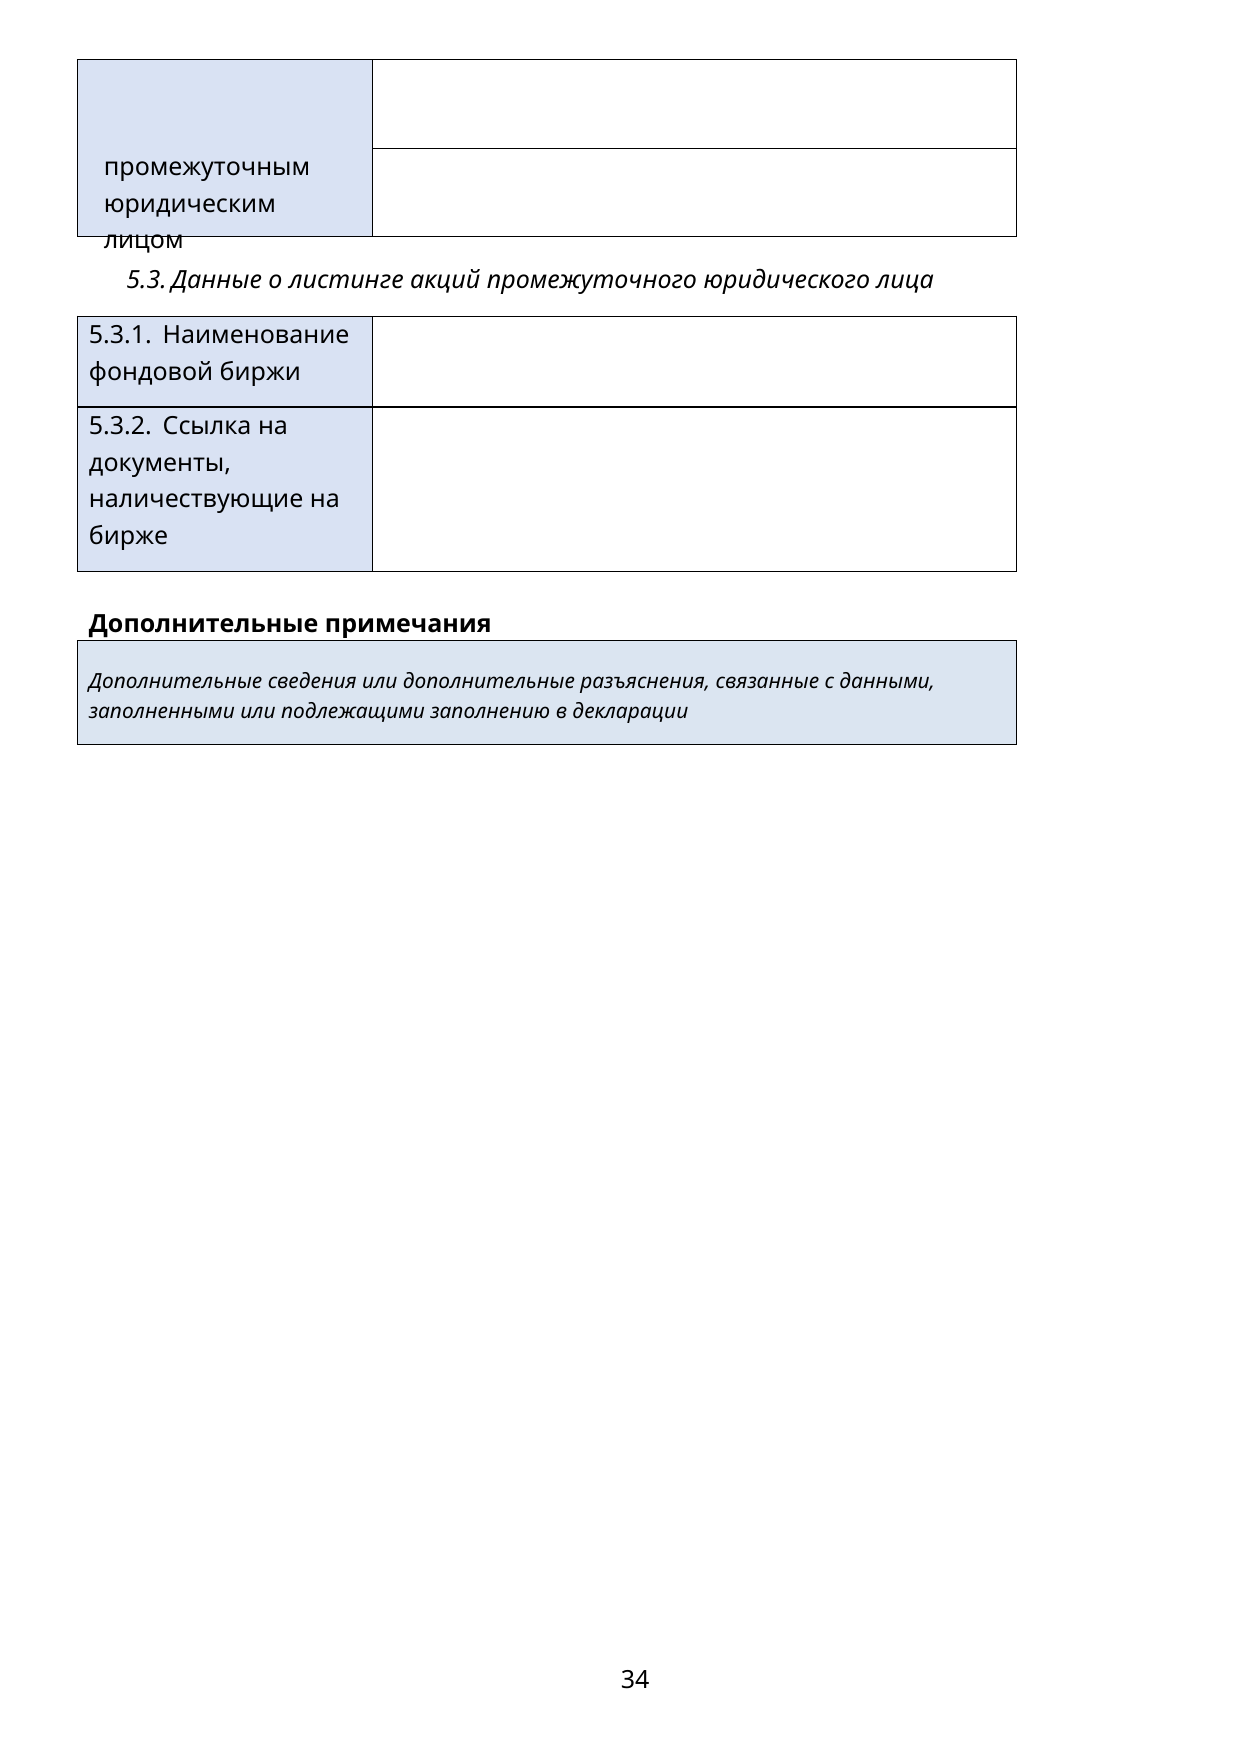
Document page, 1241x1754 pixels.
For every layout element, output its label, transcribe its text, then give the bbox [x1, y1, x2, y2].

table_cell [373, 60, 1016, 148]
table_cell Ссылка на документы, наличествующие на бирже [78, 408, 372, 571]
table_header Наименование фондовой биржи [78, 317, 372, 406]
table_cell [373, 408, 1016, 571]
text Дополнительные примечания [89, 606, 1181, 640]
list Данные о листинге акций промежуточного юридического лица [126, 262, 1181, 296]
table_header Дополнительные сведения или дополнительные разъяснения, связанные с данными, заполненными или подлежащими заполнению в декларации [78, 641, 1016, 744]
table_cell [373, 149, 1016, 236]
table_header [373, 317, 1016, 406]
